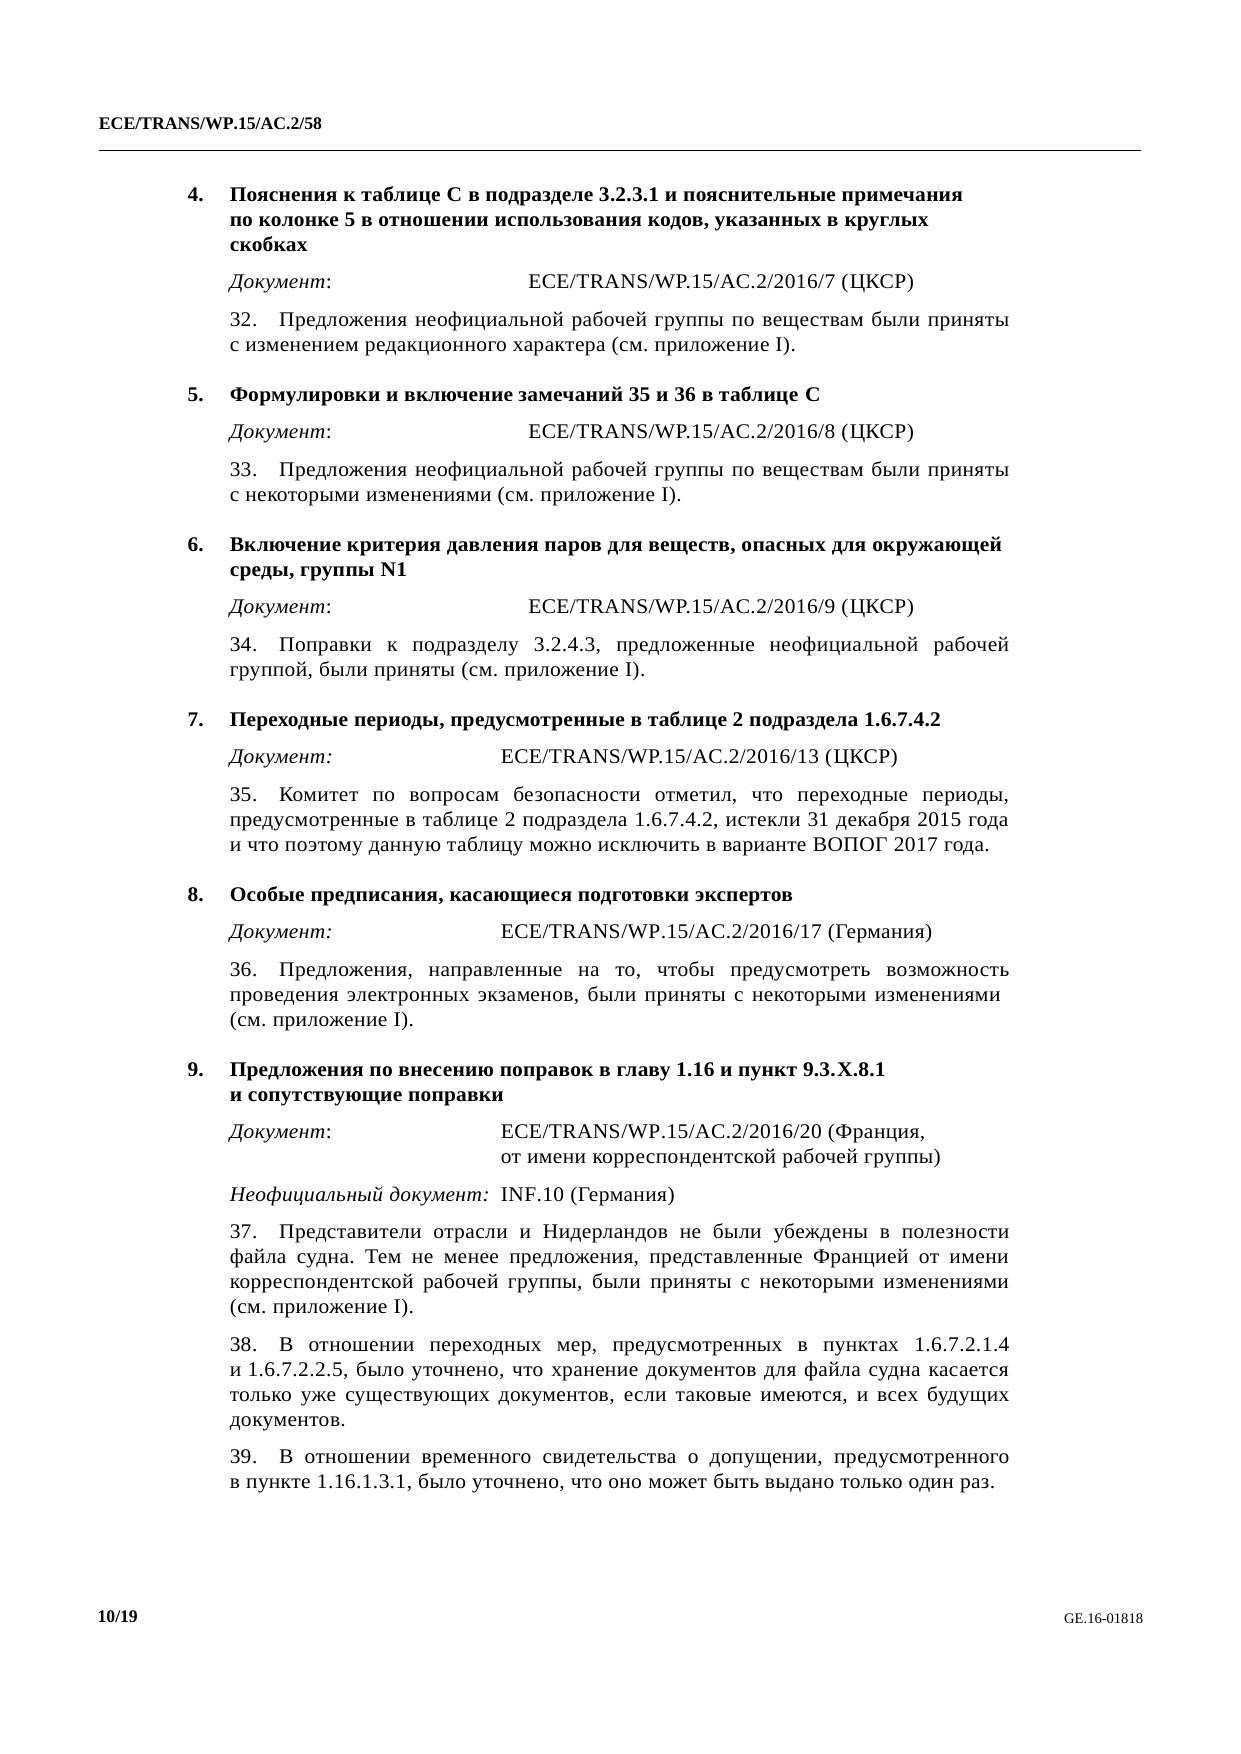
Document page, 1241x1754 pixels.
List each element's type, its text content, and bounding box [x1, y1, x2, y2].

text 34. Поправки к подразделу 3.2.4.3, предложенные неофициальной рабочей группой, были приняты (см. приложение I). [229, 631, 1011, 681]
text 37. Представители отрасли и Нидерландов не были убеждены в полезности файла судна. Тем не менее предложения, представленные Францией от имени корреспондентской рабочей группы, были приняты с некоторыми изменениями (см. приложение I). [229, 1219, 1011, 1319]
text Неофициальный документ: INF.10 (Германия) [229, 1181, 1011, 1206]
text Документ: ECE/TRANS/WP.15/AC.2/2016/17 (Германия) [229, 919, 1011, 944]
text 35. Комитет по вопросам безопасности отметил, что переходные периоды, предусмотренные в таблице 2 подраздела 1.6.7.4.2, истекли 31 декабря 2015 года и что поэтому данную таблицу можно исключить в варианте ВОПОГ 2017 года. [229, 781, 1011, 856]
text 4. Пояснения к таблице C в подразделе 3.2.3.1 и пояснительные примечания по колонке 5 в отношении использования кодов, указанных в круглых скобках [97, 181, 1011, 256]
text Документ: ECE/TRANS/WP.15/AC.2/2016/7 (ЦКСР) [229, 269, 1011, 294]
text 6. Включение критерия давления паров для веществ, опасных для окружающей среды, группы N1 [97, 531, 1011, 581]
text 7. Переходные периоды, предусмотренные в таблице 2 подраздела 1.6.7.4.2 [97, 706, 1011, 731]
text Документ: ECE/TRANS/WP.15/AC.2/2016/8 (ЦКСР) [229, 419, 1011, 444]
text 38. В отношении переходных мер, предусмотренных в пунктах 1.6.7.2.1.4 и 1.6.7.2.2.5, было уточнено, что хранение документов для файла судна касается только уже существующих документов, если таковые имеются, и всех будущих документов. [229, 1331, 1011, 1431]
text 8. Особые предписания, касающиеся подготовки экспертов [97, 881, 1011, 906]
text Документ: ECE/TRANS/WP.15/AC.2/2016/9 (ЦКСР) [229, 594, 1011, 619]
text 5. Формулировки и включение замечаний 35 и 36 в таблице C [97, 381, 1011, 406]
text 9. Предложения по внесению поправок в главу 1.16 и пункт 9.3.X.8.1 и сопутствующие поправки [97, 1056, 1011, 1106]
text 33. Предложения неофициальной рабочей группы по веществам были приняты с некоторыми изменениями (см. приложение I). [229, 456, 1011, 506]
text Документ: ECE/TRANS/WP.15/AC.2/2016/13 (ЦКСР) [229, 744, 1011, 769]
text 39. В отношении временного свидетельства о допущении, предусмотренного в пункте 1.16.1.3.1, было уточнено, что оно может быть выдано только один раз. [229, 1444, 1011, 1494]
text 36. Предложения, направленные на то, чтобы предусмотреть возможность проведения электронных экзаменов, были приняты с некоторыми изменениями (см. приложение I). [229, 956, 1011, 1031]
text 32. Предложения неофициальной рабочей группы по веществам были приняты с изменением редакционного характера (см. приложение I). [229, 306, 1011, 356]
text Документ: ECE/TRANS/WP.15/AC.2/2016/20 (Франция, от имени корреспондентской рабочей группы) [229, 1119, 1011, 1169]
